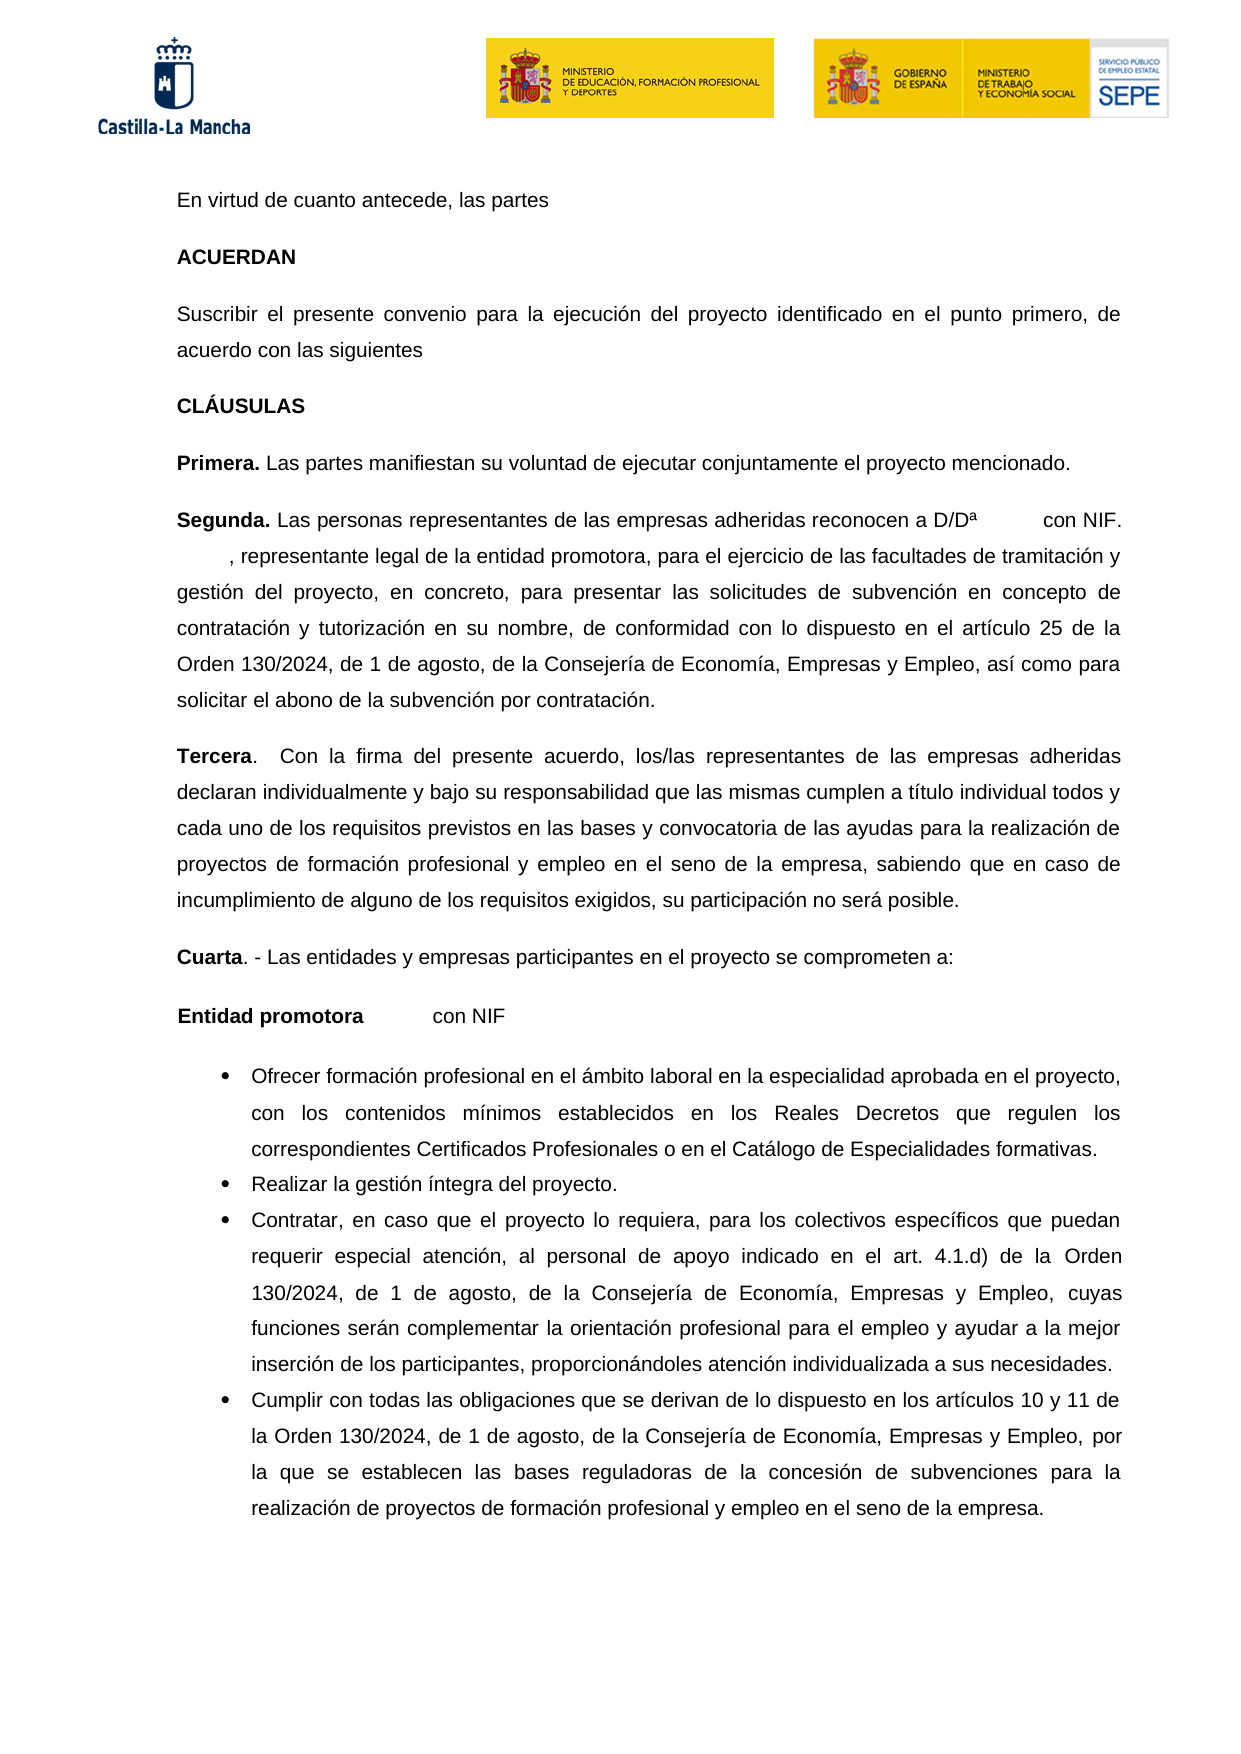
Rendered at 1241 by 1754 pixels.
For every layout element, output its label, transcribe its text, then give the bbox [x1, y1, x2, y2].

text Tercera. Con la firma del presente acuerdo, los/las representantes de las empresas adheridas declaran individualmente y bajo su responsabilidad que las mismas cumplen a título individual todos y cada uno de los requisitos previstos en las bases y convocatoria de las ayudas para la realización de proyectos de formación profesional y empleo en el seno de la empresa, sabiendo que en caso de incumplimiento de alguno de los requisitos exigidos, su participación no será posible. [177, 744, 1122, 912]
text ACUERDAN [177, 245, 1122, 269]
list Ofrecer formación profesional en el ámbito laboral en la especialidad aprobada en el proyecto, con los contenidos mínimos establecidos en los Reales Decretos que regulen los correspondientes Certificados Profesionales o en el Catálogo de Especialidades formativas. [222, 1064, 1122, 1160]
text Segunda. Las personas representantes de las empresas adheridas reconocen a D/Dª con NIF. , representante legal de la entidad promotora, para el ejercicio de las facultades de tramitación y gestión del proyecto, en concreto, para presentar las solicitudes de subvención en concepto de contratación y tutorización en su nombre, de conformidad con lo dispuesto en el artículo 25 de la Orden 130/2024, de 1 de agosto, de la Consejería de Economía, Empresas y Empleo, así como para solicitar el abono de la subvención por contratación. [177, 508, 1122, 711]
list Cumplir con todas las obligaciones que se derivan de lo dispuesto en los artículos 10 y 11 de la Orden 130/2024, de 1 de agosto, de la Consejería de Economía, Empresas y Empleo, por la que se establecen las bases reguladoras de la concesión de subvenciones para la realización de proyectos de formación profesional y empleo en el seno de la empresa. [222, 1388, 1122, 1520]
picture [58, 4, 1185, 177]
text Entidad promotora con NIF [177, 1002, 1122, 1029]
text Primera. Las partes manifiestan su voluntad de ejecutar conjuntamente el proyecto mencionado. [177, 451, 1122, 475]
text Cuarta. - Las entidades y empresas participantes en el proyecto se comprometen a: [177, 945, 1122, 969]
text Suscribir el presente convenio para la ejecución del proyecto identificado en el punto primero, de acuerdo con las siguientes [177, 302, 1122, 361]
list Realizar la gestión íntegra del proyecto. [222, 1172, 1122, 1196]
list Contratar, en caso que el proyecto lo requiera, para los colectivos específicos que puedan requerir especial atención, al personal de apoyo indicado en el art. 4.1.d) de la Orden 130/2024, de 1 de agosto, de la Consejería de Economía, Empresas y Empleo, cuyas funciones serán complementar la orientación profesional para el empleo y ayudar a la mejor inserción de los participantes, proporcionándoles atención individualizada a sus necesidades. [222, 1208, 1122, 1376]
text CLÁUSULAS [177, 394, 1122, 418]
text En virtud de cuanto antecede, las partes [177, 188, 1122, 212]
